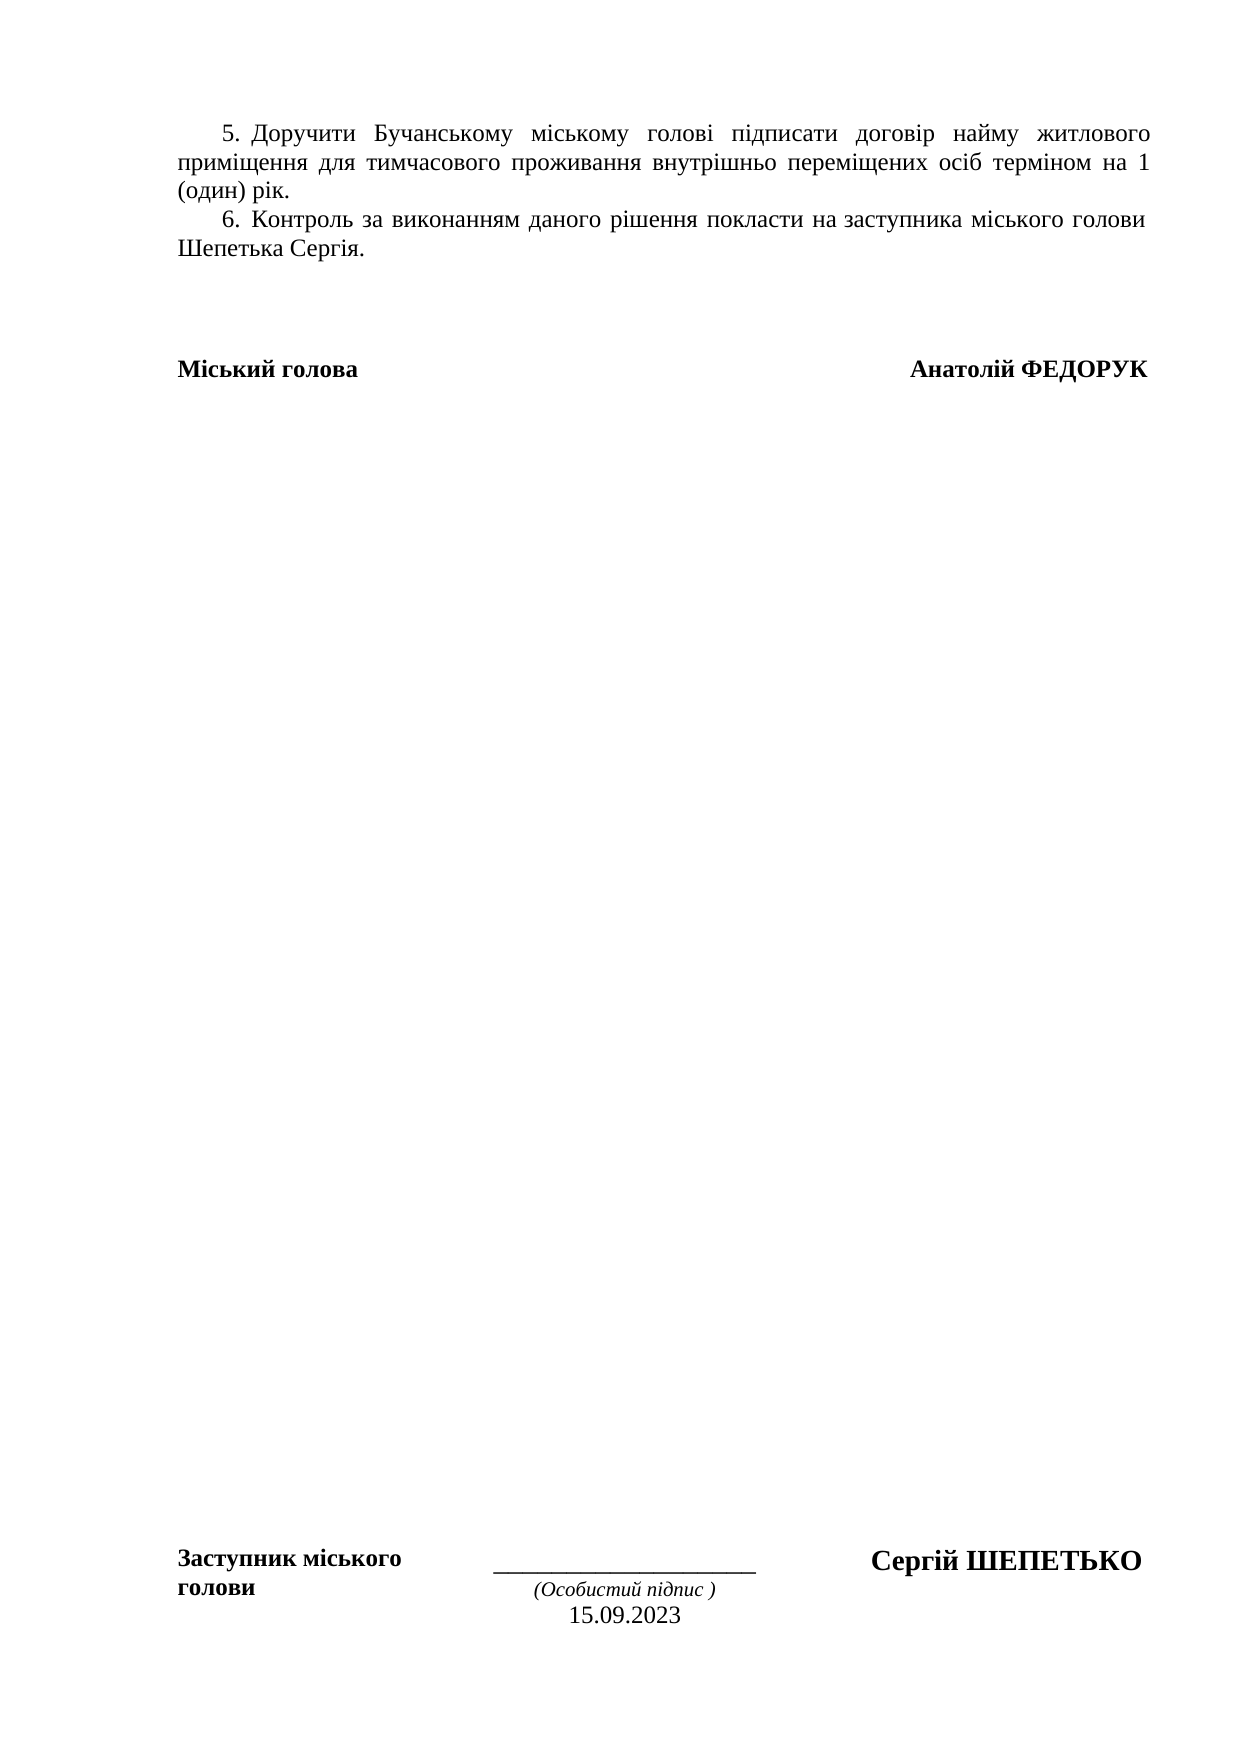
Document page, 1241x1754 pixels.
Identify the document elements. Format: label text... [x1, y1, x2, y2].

table_header Сергій ШЕПЕТЬКО [786, 1543, 1163, 1636]
text Міський голова Анатолій ФЕДОРУК [177, 354, 1152, 383]
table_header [166, 1543, 463, 1636]
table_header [463, 1543, 786, 1636]
list Контроль за виконанням даного рішення покласти на заступника міського голови Шепетька Сергія. [177, 204, 1152, 262]
list Доручити Бучанському міському голові підписати договір найму житлового приміщення для тимчасового проживання внутрішньо переміщених осіб терміном на 1 (один) рік. [177, 118, 1152, 204]
